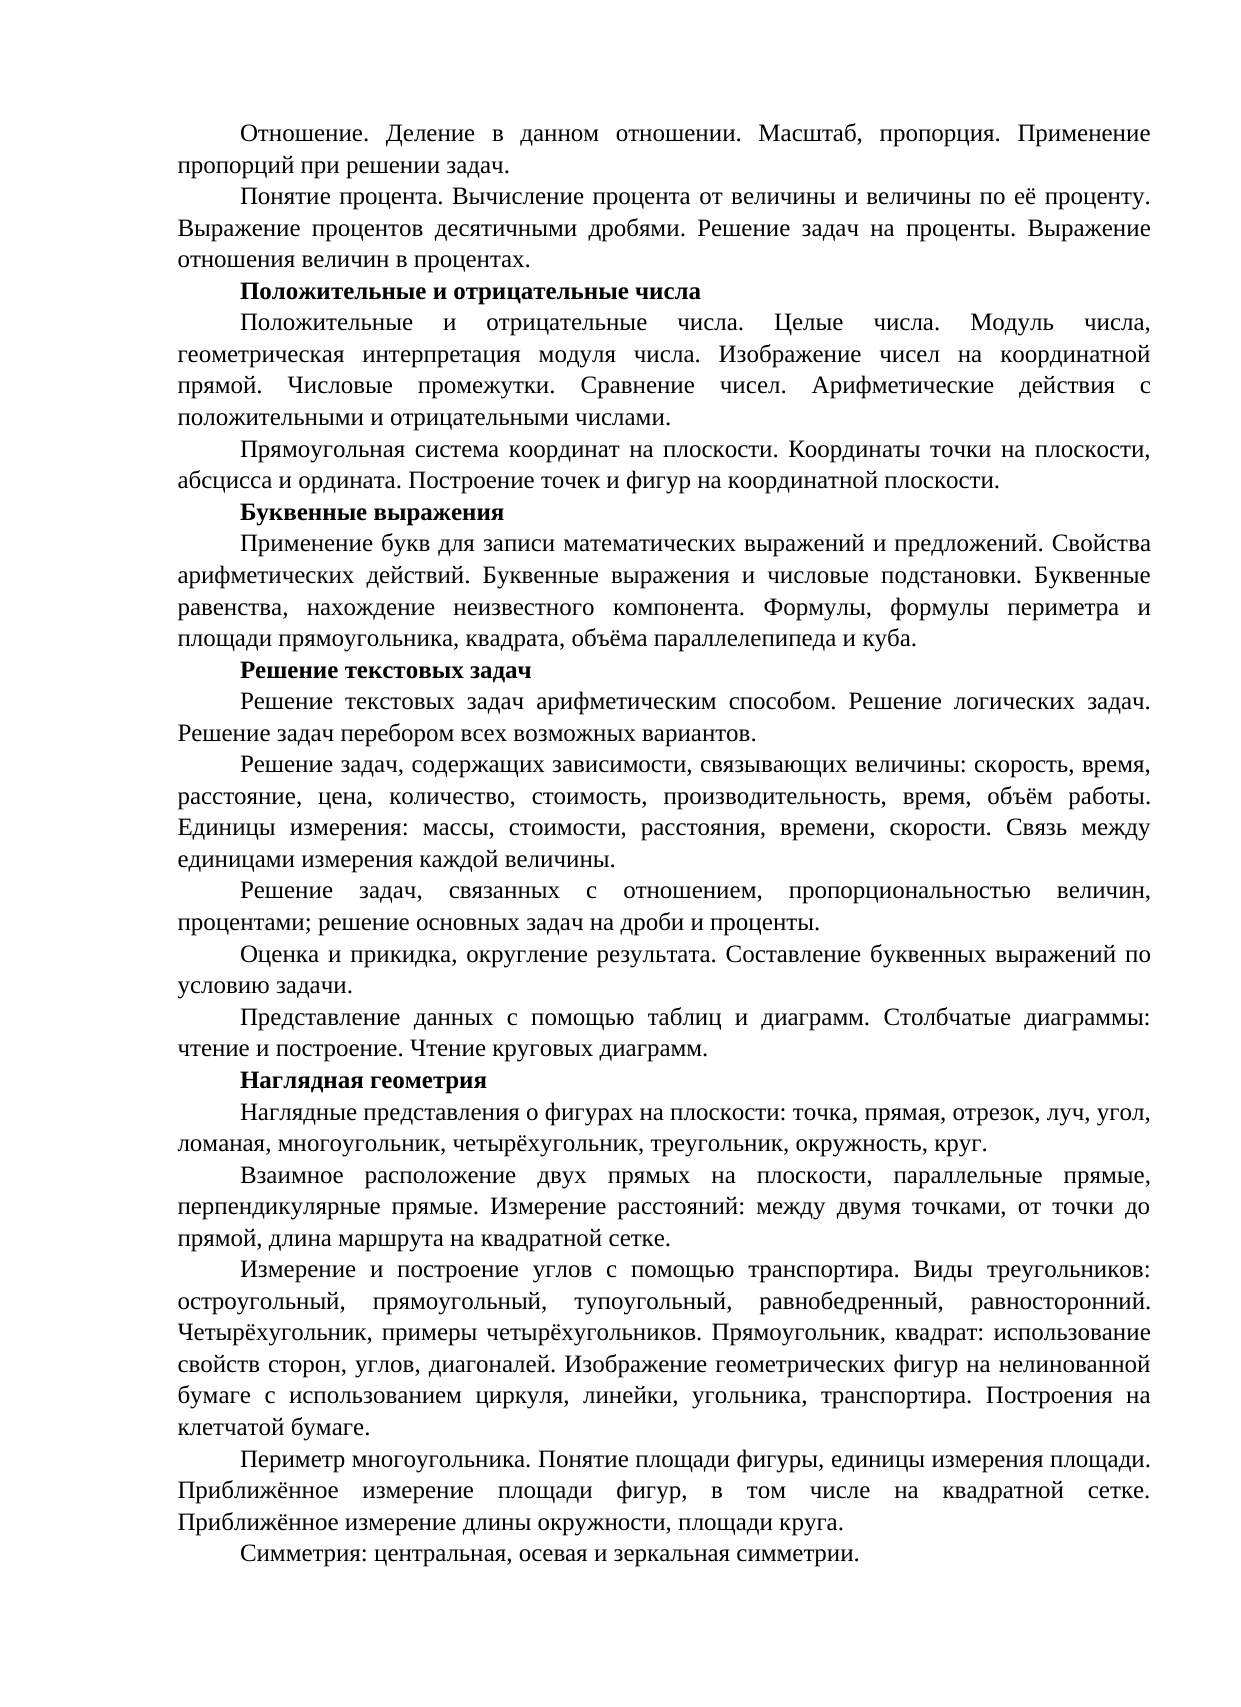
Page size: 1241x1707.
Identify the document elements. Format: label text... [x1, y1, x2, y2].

text Периметр многоугольника. Понятие площади фигуры, единицы измерения площади. Приближённое измерение площади фигур, в том числе на квадратной сетке. Приближённое измерение длины окружности, площади круга. [177, 1444, 1152, 1536]
text Наглядная геометрия [177, 1065, 1152, 1094]
text Отношение. Деление в данном отношении. Масштаб, пропорция. Применение пропорций при решении задач. [177, 118, 1152, 178]
text Взаимное расположение двух прямых на плоскости, параллельные прямые, перпендикулярные прямые. Измерение расстояний: между двумя точками, от точки до прямой, длина маршрута на квадратной сетке. [177, 1160, 1152, 1252]
text Решение задач, связанных с отношением, пропорциональностью величин, процентами; решение основных задач на дроби и проценты. [177, 876, 1152, 936]
text Буквенные выражения [177, 497, 1152, 526]
text Прямоугольная система координат на плоскости. Координаты точки на плоскости, абсцисса и ордината. Построение точек и фигур на координатной плоскости. [177, 434, 1152, 494]
text Положительные и отрицательные числа. Целые числа. Модуль числа, геометрическая интерпретация модуля числа. Изображение чисел на координатной прямой. Числовые промежутки. Сравнение чисел. Арифметические действия с положительными и отрицательными числами. [177, 307, 1152, 431]
text Решение текстовых задач [177, 655, 1152, 683]
text Измерение и построение углов с помощью транспортира. Виды треугольников: остроугольный, прямоугольный, тупоугольный, равнобедренный, равносторонний. Четырёхугольник, примеры четырёхугольников. Прямоугольник, квадрат: использование свойств сторон, углов, диагоналей. Изображение геометрических фигур на нелинованной бумаге с использованием циркуля, линейки, угольника, транспортира. Построения на клетчатой бумаге. [177, 1254, 1152, 1441]
text Представление данных с помощью таблиц и диаграмм. Столбчатые диаграммы: чтение и построение. Чтение круговых диаграмм. [177, 1002, 1152, 1062]
text Оценка и прикидка, округление результата. Составление буквенных выражений по условию задачи. [177, 939, 1152, 999]
text Наглядные представления о фигурах на плоскости: точка, прямая, отрезок, луч, угол, ломаная, многоугольник, четырёхугольник, треугольник, окружность, круг. [177, 1097, 1152, 1157]
text Решение текстовых задач арифметическим способом. Решение логических задач. Решение задач перебором всех возможных вариантов. [177, 686, 1152, 747]
text Решение задач, содержащих зависимости, связывающих величины: скорость, время, расстояние, цена, количество, стоимость, производительность, время, объём работы. Единицы измерения: массы, стоимости, расстояния, времени, скорости. Связь между единицами измерения каждой величины. [177, 749, 1152, 873]
text Положительные и отрицательные числа [177, 276, 1152, 305]
text Понятие процента. Вычисление процента от величины и величины по её проценту. Выражение процентов десятичными дробями. Решение задач на проценты. Выражение отношения величин в процентах. [177, 181, 1152, 273]
text Применение букв для записи математических выражений и предложений. Свойства арифметических действий. Буквенные выражения и числовые подстановки. Буквенные равенства, нахождение неизвестного компонента. Формулы, формулы периметра и площади прямоугольника, квадрата, объёма параллелепипеда и куба. [177, 528, 1152, 652]
text Симметрия: центральная, осевая и зеркальная симметрии. [177, 1538, 1152, 1567]
